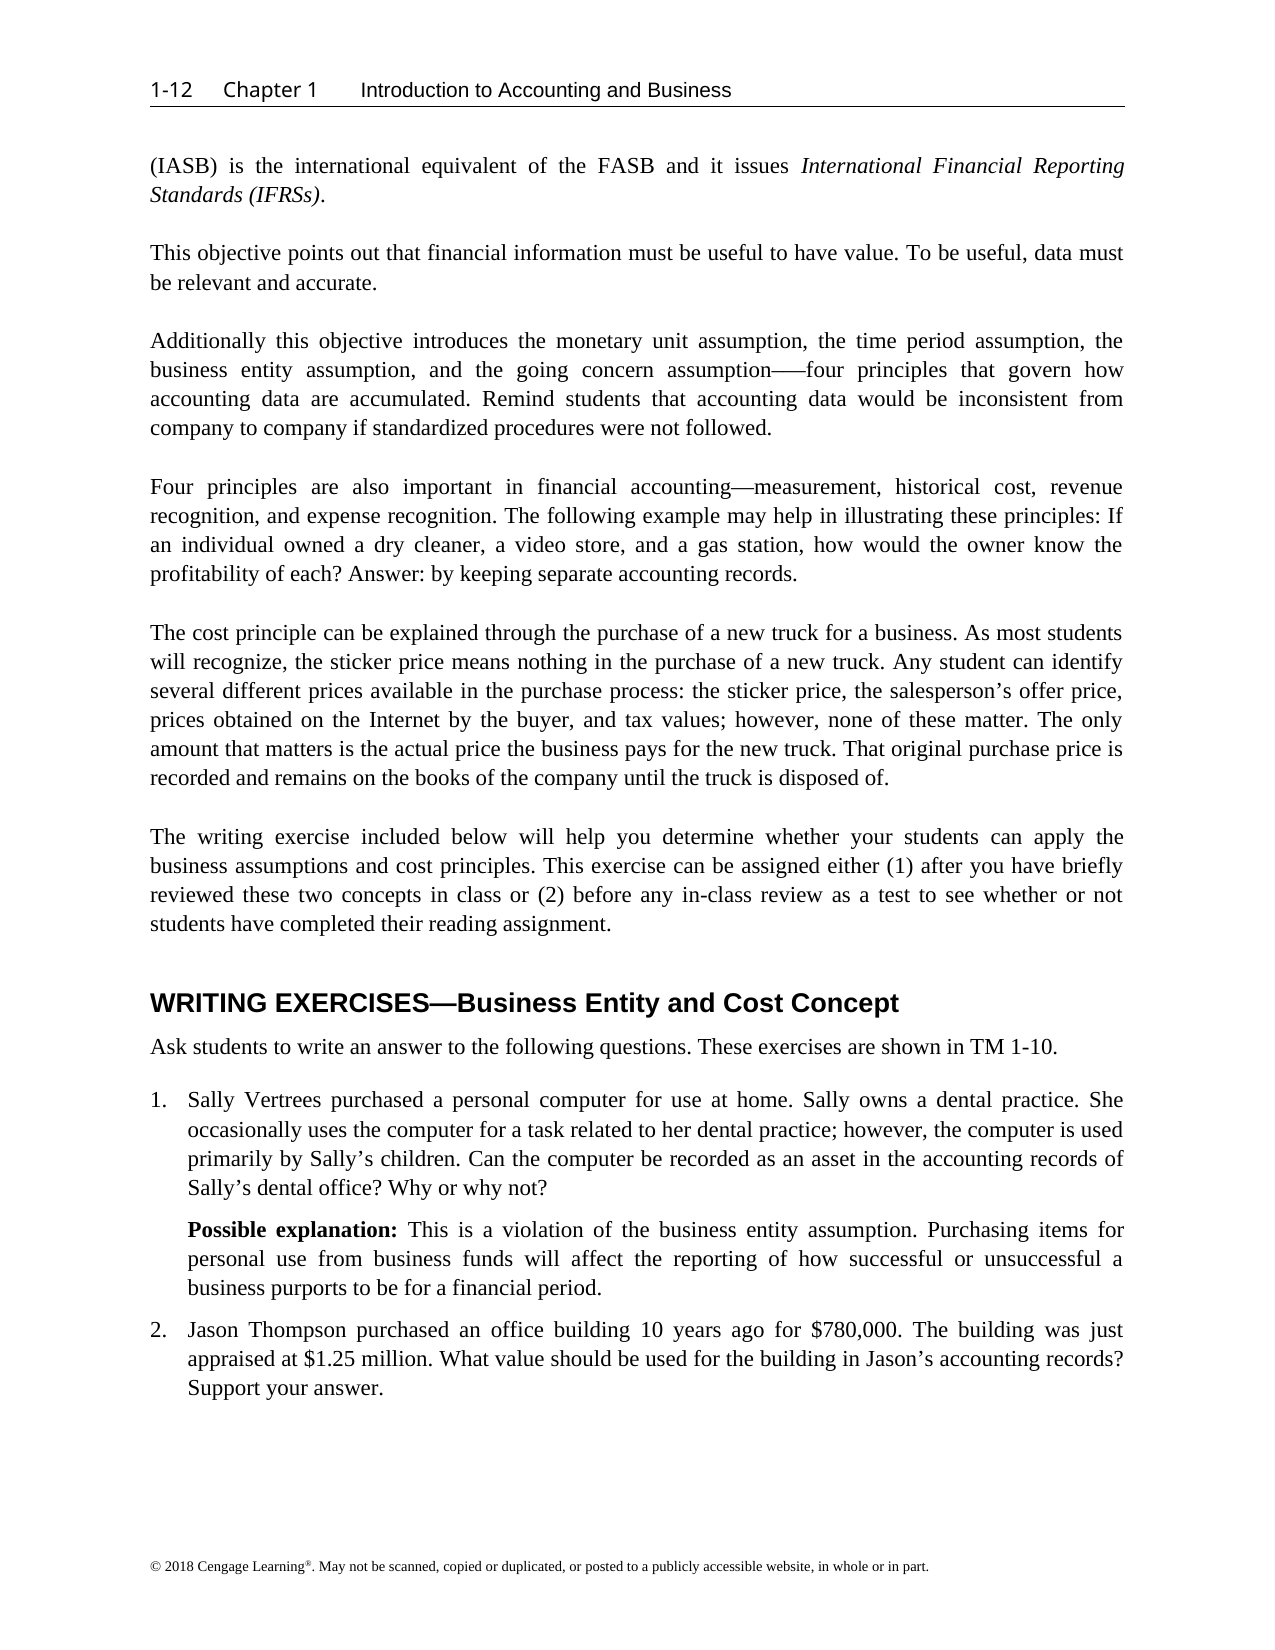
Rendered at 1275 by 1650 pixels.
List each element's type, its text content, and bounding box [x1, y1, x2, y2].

text The cost principle can be explained through the purchase of a new truck for a business. As most students will recognize, the sticker price means nothing in the purchase of a new truck. Any student can identify several different prices available in the purchase process: the sticker price, the salesperson’s offer price, prices obtained on the Internet by the buyer, and tax values; however, none of these matter. The only amount that matters is the actual price the business pays for the new truck. That original purchase price is recorded and remains on the books of the company until the truck is disposed of. [150, 617, 1125, 792]
text Additionally this objective introduces the monetary unit assumption, the time period assumption, the business entity assumption, and the going concern assumption–––four principles that govern how accounting data are accumulated. Remind students that accounting data would be inconsistent from company to company if standardized procedures were not followed. [150, 325, 1125, 442]
text Four principles are also important in financial accounting—measurement, historical cost, revenue recognition, and expense recognition. The following example may help in illustrating these principles: If an individual owned a dry cleaner, a video store, and a gas station, how would the owner know the profitability of each? Answer: by keeping separate accounting records. [150, 471, 1125, 587]
text Possible explanation: This is a violation of the business entity assumption. Purchasing items for personal use from business funds will affect the reporting of how successful or unsuccessful a business purports to be for a financial period. [187, 1214, 1125, 1301]
text WRITING EXERCISES—Business Entity and Cost Concept [150, 987, 1125, 1019]
text Ask students to write an answer to the following questions. These exercises are shown in TM 1-10. [150, 1031, 1125, 1060]
list Jason Thompson purchased an office building 10 years ago for $780,000. The building was just appraised at $1.25 million. What value should be used for the building in Jason’s accounting records? Support your answer. [150, 1314, 1125, 1401]
text The writing exercise included below will help you determine whether your students can apply the business assumptions and cost principles. This exercise can be assigned either (1) after you have briefly reviewed these two concepts in class or (2) before any in-class review as a test to see whether or not students have completed their reading assignment. [150, 821, 1125, 937]
text This objective points out that financial information must be useful to have value. To be useful, data must be relevant and accurate. [150, 237, 1125, 296]
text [150, 150, 1125, 208]
list Sally Vertrees purchased a personal computer for use at home. Sally owns a dental practice. She occasionally uses the computer for a task related to her dental practice; however, the computer is used primarily by Sally’s children. Can the computer be recorded as an asset in the accounting records of Sally’s dental office? Why or why not? [150, 1084, 1125, 1201]
